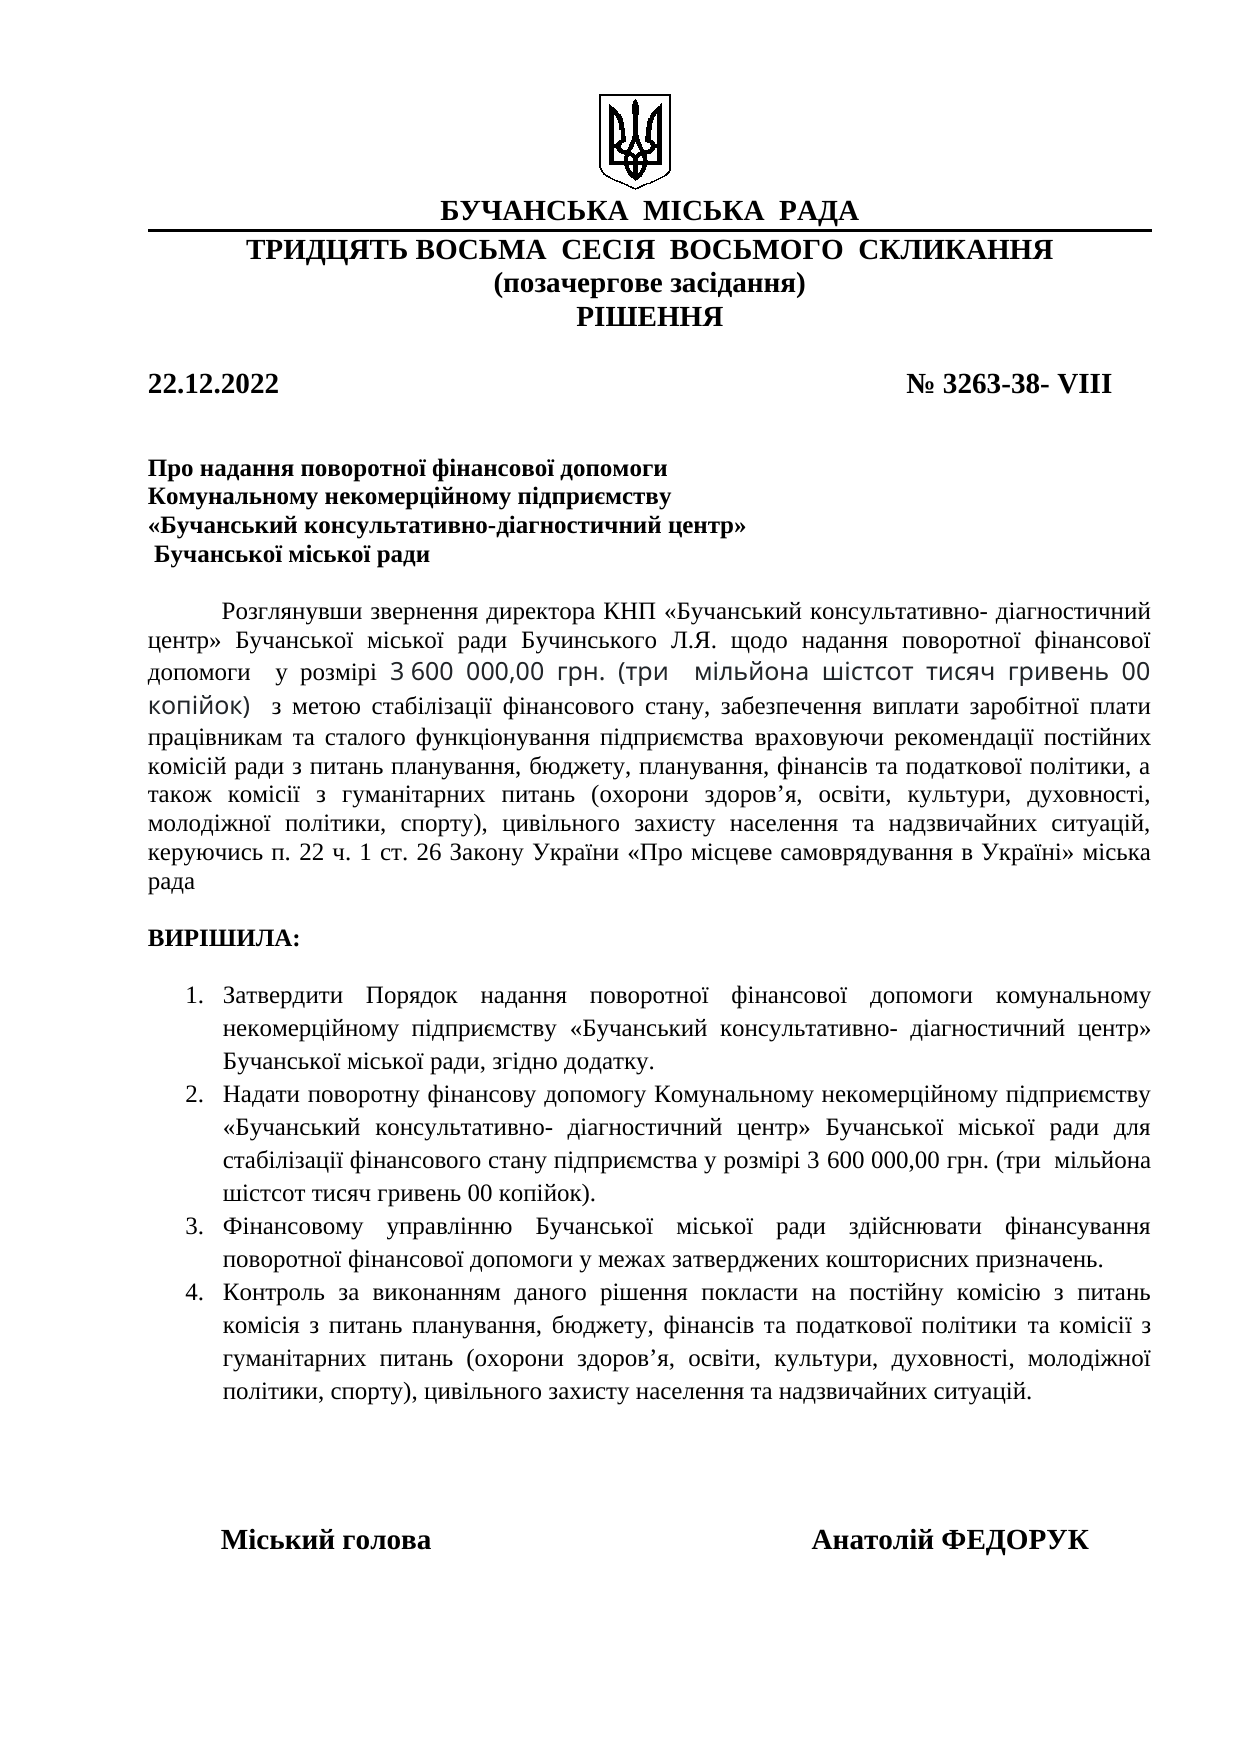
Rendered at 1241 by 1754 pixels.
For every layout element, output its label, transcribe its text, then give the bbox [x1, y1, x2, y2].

text Розглянувши звернення директора КНП «Бучанський консультативно- діагностичний центр» Бучанської міської ради Бучинського Л.Я. щодо надання поворотної фінансової допомоги у розмірі 3 600 000,00 грн. (три мільйона шістсот тисяч гривень 00 копійок) з метою стабілізації фінансового стану, забезпечення виплати заробітної плати працівникам та сталого функціонування підприємства враховуючи рекомендації постійних комісій ради з питань планування, бюджету, планування, фінансів та податкової політики, а також комісії з гуманітарних питань (охорони здоров’я, освіти, культури, духовності, молодіжної політики, спорту), цивільного захисту населення та надзвичайних ситуацій, керуючись п. 22 ч. 1 ст. 26 Закону України «Про місцеве самоврядування в Україні» міська рада [148, 596, 1152, 894]
text БУЧАНСЬКА МІСЬКА РАДА [148, 193, 1152, 229]
text Про надання поворотної фінансової допомоги [148, 453, 1152, 481]
text «Бучанський консультативно-діагностичний центр» [148, 510, 1152, 539]
text (позачергове засідання) [148, 266, 1152, 299]
list Надати поворотну фінансову допомогу Комунальному некомерційному підприємству «Бучанський консультативно- діагностичний центр» Бучанської міської ради для стабілізації фінансового стану підприємства у розмірі 3 600 000,00 грн. (три мільйона шістсот тисяч гривень 00 копійок). [185, 1079, 1152, 1207]
list Затвердити Порядок надання поворотної фінансової допомоги комунальному некомерційному підприємству «Бучанський консультативно- діагностичний центр» Бучанської міської ради, згідно додатку. [185, 980, 1152, 1075]
text ВИРІШИЛА: [148, 923, 1152, 951]
text Бучанської міської ради [148, 539, 1152, 568]
text 22.12.2022 № 3263-38- VІІІ [148, 366, 1152, 400]
text ТРИДЦЯТЬ ВОСЬМА СЕСІЯ ВОСЬМОГО СКЛИКАННЯ [148, 232, 1152, 266]
list Контроль за виконанням даного рішення покласти на постійну комісію з питань комісія з питань планування, бюджету, фінансів та податкової політики та комісії з гуманітарних питань (охорони здоров’я, освіти, культури, духовності, молодіжної політики, спорту), цивільного захисту населення та надзвичайних ситуацій. [185, 1277, 1152, 1405]
text Комунальному некомерційному підприємству [148, 481, 1152, 510]
list Фінансовому управлінню Бучанської міської ради здійснювати фінансування поворотної фінансової допомоги у межах затверджених кошторисних призначень. [185, 1211, 1152, 1273]
text Міський голова Анатолій ФЕДОРУК [148, 1522, 1152, 1555]
text РІШЕННЯ [148, 299, 1152, 333]
